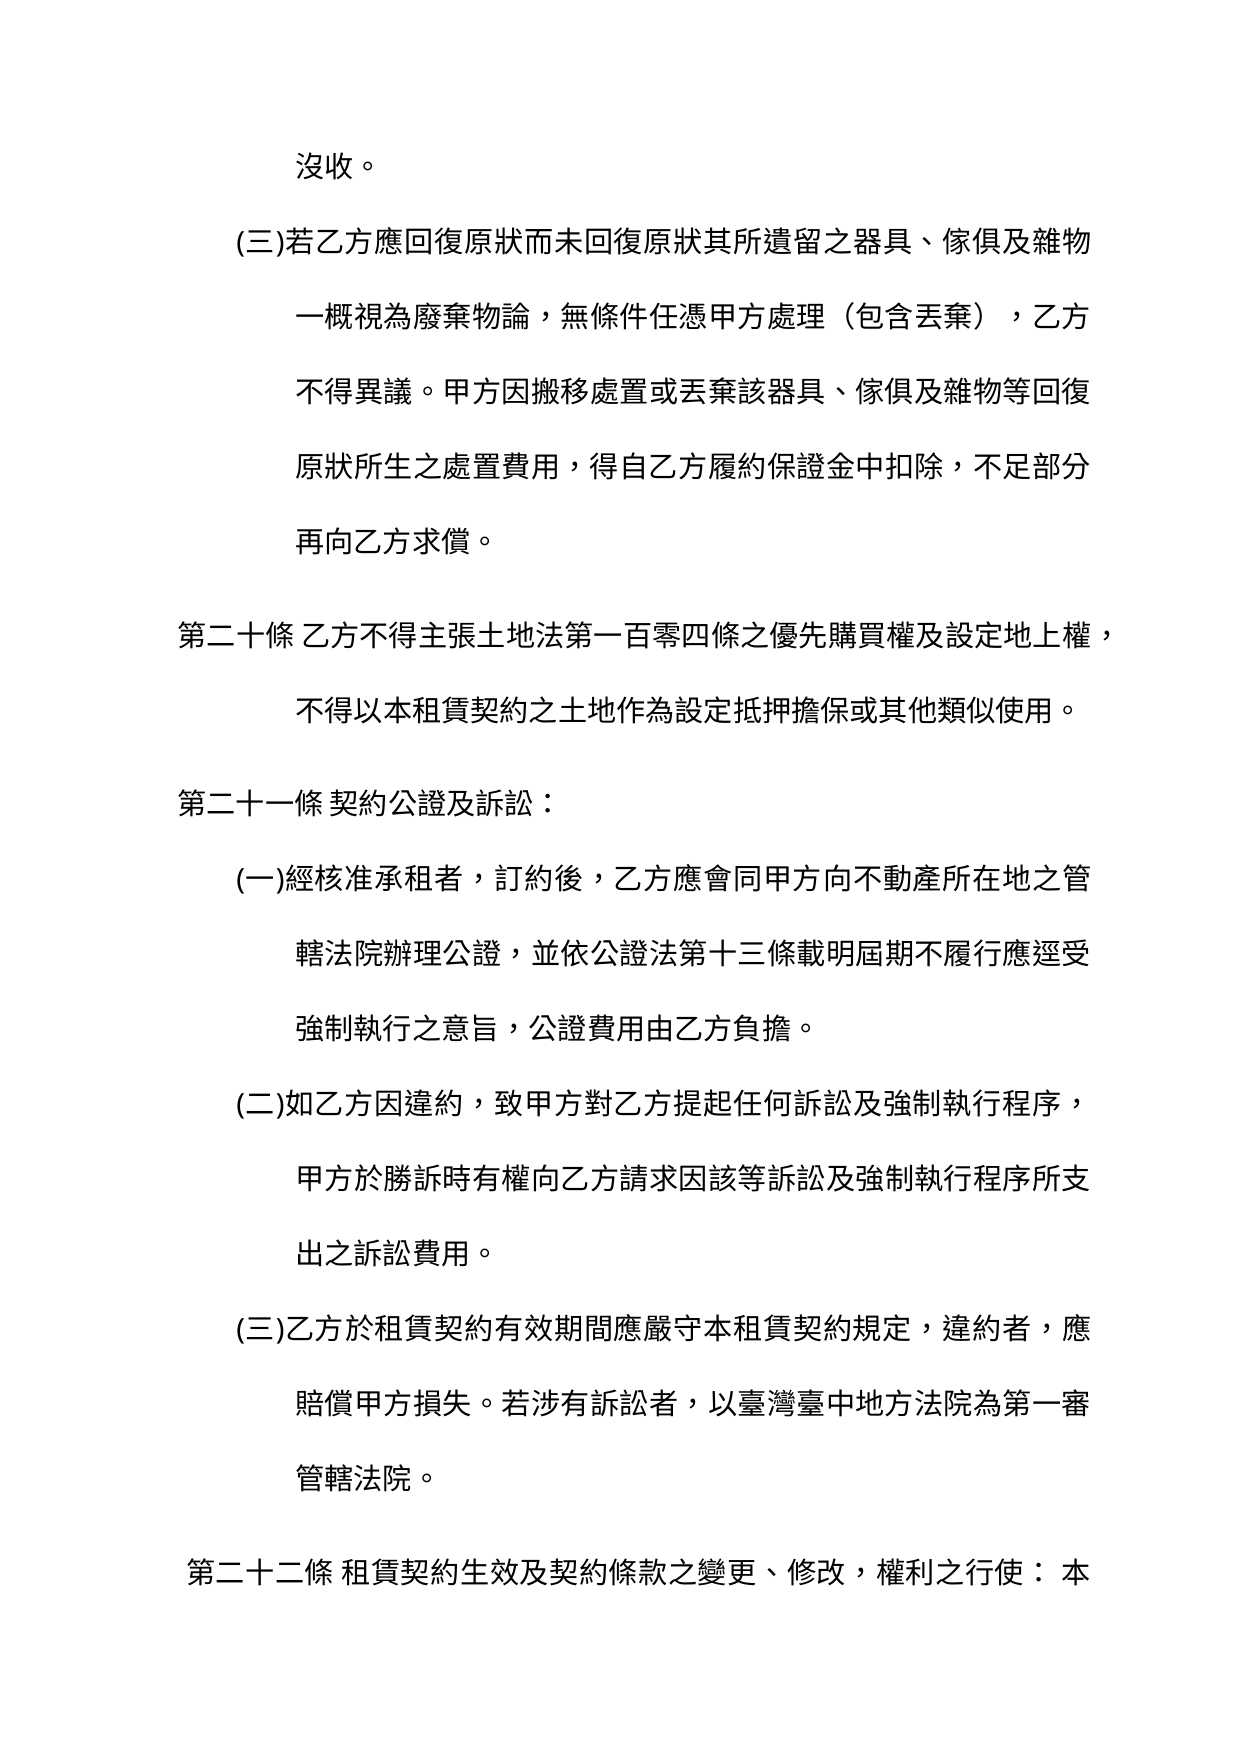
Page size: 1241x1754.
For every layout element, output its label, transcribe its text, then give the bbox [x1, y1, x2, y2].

text (三)乙方於租賃契約有效期間應嚴守本租賃契約規定，違約者，應賠償甲方損失。若涉有訴訟者，以臺灣臺中地方法院為第一審管轄法院。 [236, 1289, 1092, 1514]
text (一)經核准承租者，訂約後，乙方應會同甲方向不動產所在地之管轄法院辦理公證，並依公證法第十三條載明屆期不履行應逕受強制執行之意旨，公證費用由乙方負擔。 [236, 839, 1092, 1064]
text (三)若乙方應回復原狀而未回復原狀其所遺留之器具、傢俱及雜物一概視為廢棄物論，無條件任憑甲方處理（包含丟棄），乙方不得異議。甲方因搬移處置或丟棄該器具、傢俱及雜物等回復原狀所生之處置費用，得自乙方履約保證金中扣除，不足部分再向乙方求償。 [236, 202, 1092, 577]
text 第二十條 乙方不得主張土地法第一百零四條之優先購買權及設定地上權，不得以本租賃契約之土地作為設定抵押擔保或其他類似使用。 [177, 596, 1092, 746]
text (二)如乙方因違約，致甲方對乙方提起任何訴訟及強制執行程序，甲方於勝訴時有權向乙方請求因該等訴訟及強制執行程序所支出之訴訟費用。 [236, 1064, 1092, 1289]
text 第二十一條 契約公證及訴訟： [177, 764, 1092, 839]
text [177, 1533, 1092, 1608]
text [236, 127, 1092, 202]
